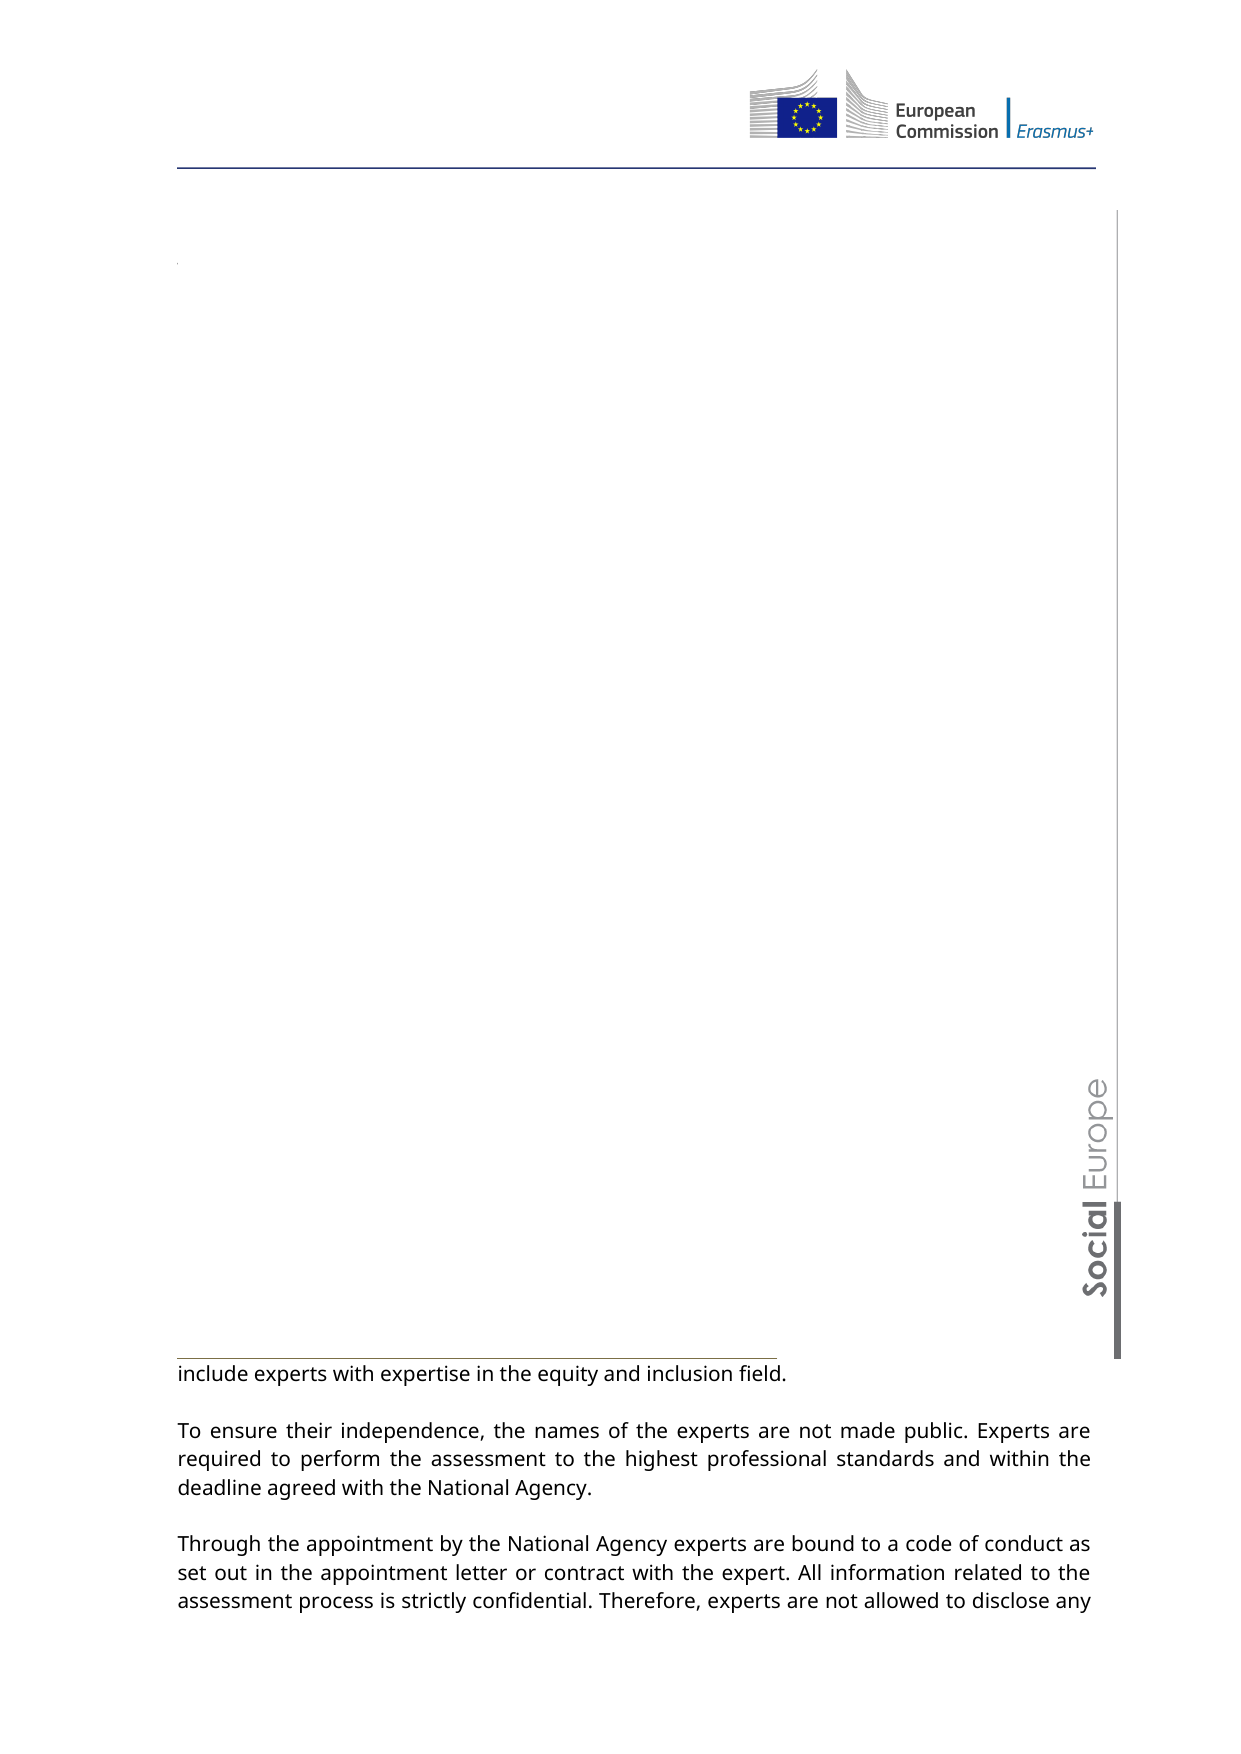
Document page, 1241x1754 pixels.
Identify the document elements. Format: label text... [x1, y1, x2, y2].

text To ensure their independence, the names of the experts are not made public. Experts are required to perform the assessment to the highest professional standards and within the deadline agreed with the National Agency. [177, 1416, 1092, 1501]
text Where relevant, and particularly in the field of youth, for assessing inclusion projects involving staff or learners with special needs or fewer opportunities, it is encouraged to include experts with expertise in the equity and inclusion field. [177, 1359, 1092, 1387]
picture [749, 69, 1093, 142]
picture [177, 210, 1121, 1359]
text Through the appointment by the National Agency experts are bound to a code of conduct as set out in the appointment letter or contract with the expert. All information related to the assessment process is strictly confidential. Therefore, experts are not allowed to disclose any information about the applications submitted and results of the assessment and selection to the public. [177, 1529, 1092, 1615]
